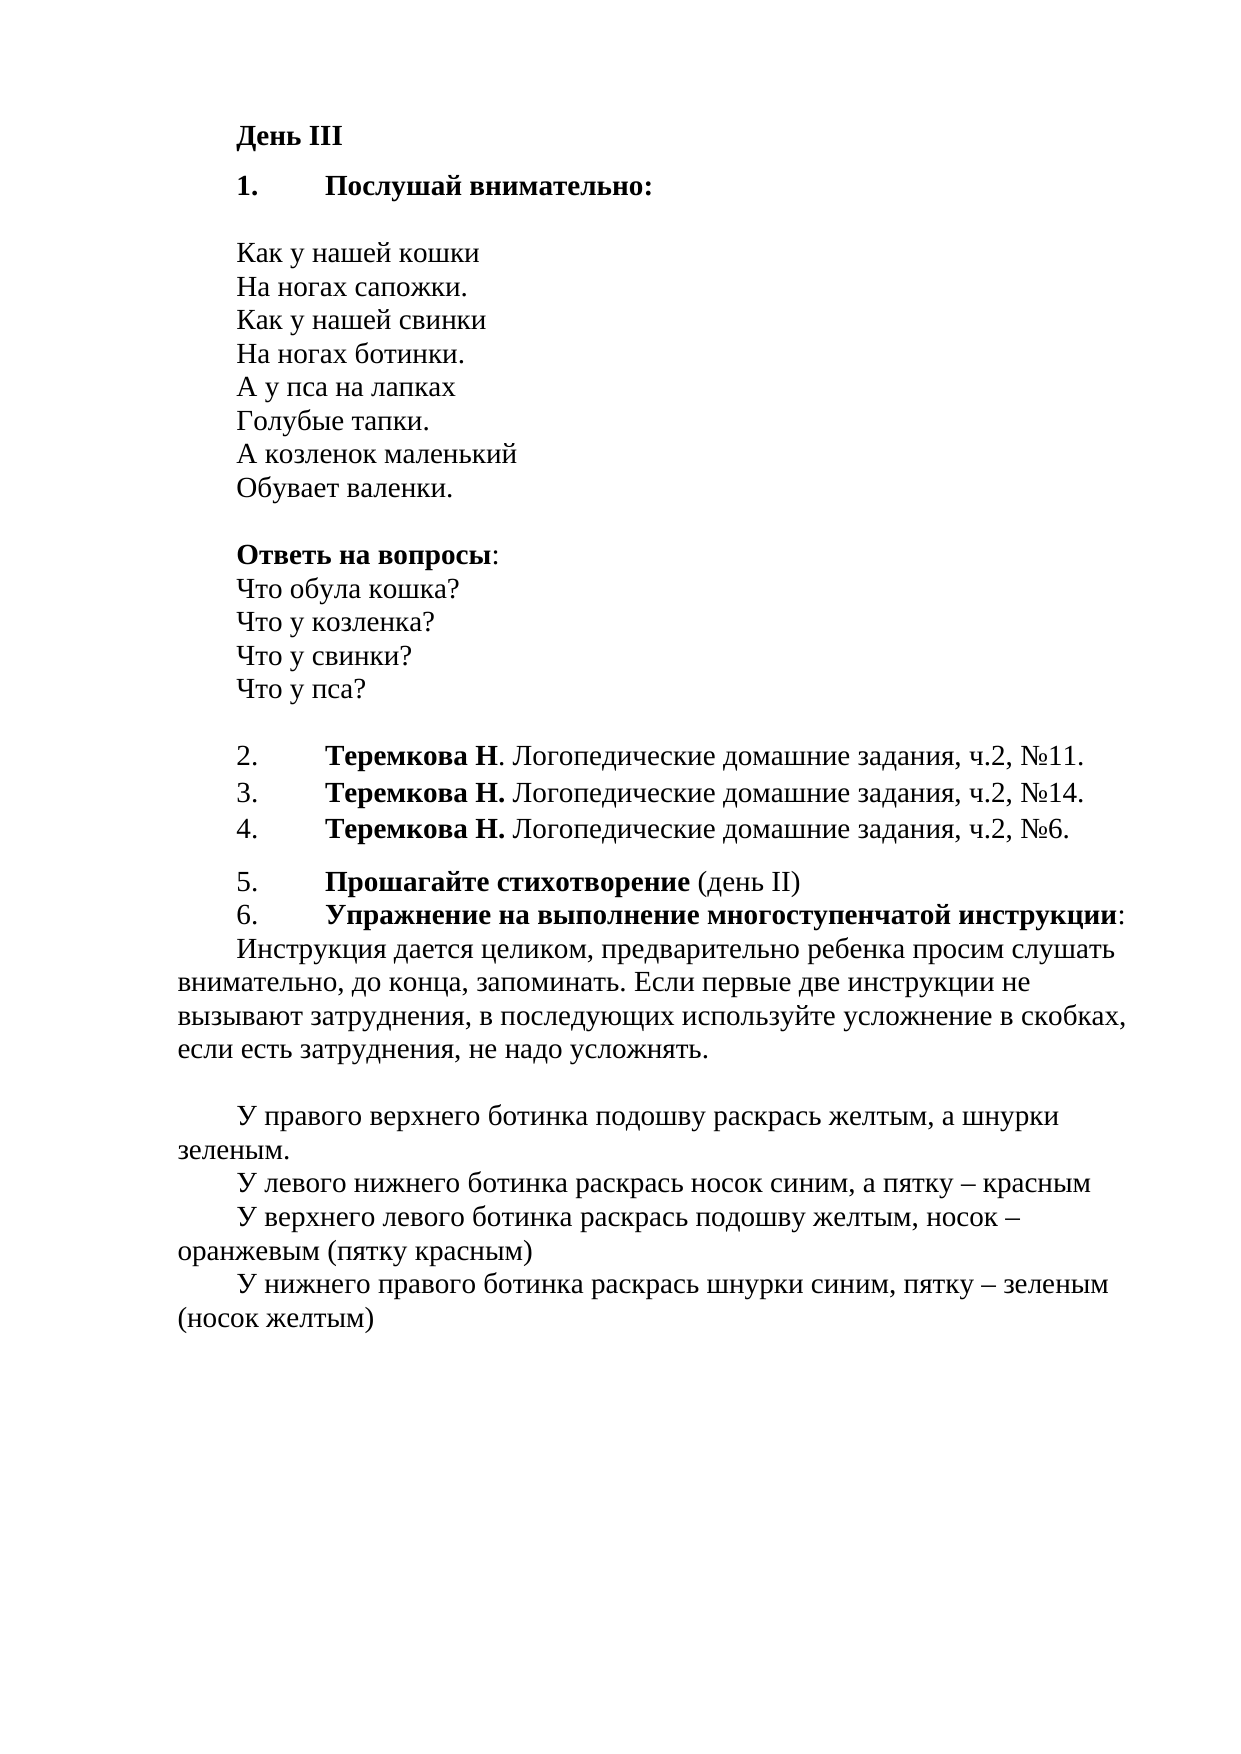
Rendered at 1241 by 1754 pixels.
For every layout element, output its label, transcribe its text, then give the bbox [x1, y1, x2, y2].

text У правого верхнего ботинка подошву раскрась желтым, а шнурки зеленым. [177, 1098, 1152, 1166]
list Теремкова Н. Логопедические домашние задания, ч.2, №6. [177, 811, 1152, 844]
list Прошагайте стихотворение (день II) [177, 864, 1152, 897]
text День III [177, 118, 1152, 152]
text Что обула кошка? [177, 571, 1152, 604]
text А у пса на лапках [177, 369, 1152, 403]
text У левого нижнего ботинка раскрась носок синим, а пятку – красным [177, 1166, 1152, 1199]
list Теремкова Н. Логопедические домашние задания, ч.2, №11. [177, 738, 1152, 772]
list Упражнение на выполнение многоступенчатой инструкции: [177, 897, 1152, 931]
text Как у нашей свинки [177, 302, 1152, 336]
text Что у козленка? [177, 604, 1152, 638]
text Как у нашей кошки [177, 235, 1152, 269]
text У нижнего правого ботинка раскрась шнурки синим, пятку – зеленым (носок желтым) [177, 1266, 1152, 1333]
text А козленок маленький [177, 437, 1152, 470]
text Голубые тапки. [177, 403, 1152, 437]
text У верхнего левого ботинка раскрась подошву желтым, носок – оранжевым (пятку красным) [177, 1199, 1152, 1266]
list Послушай внимательно: [177, 168, 1152, 202]
text Что у пса? [177, 671, 1152, 705]
text Обувает валенки. [177, 470, 1152, 504]
text Что у свинки? [177, 638, 1152, 671]
list Теремкова Н. Логопедические домашние задания, ч.2, №14. [177, 775, 1152, 808]
text Ответь на вопросы: [177, 537, 1152, 571]
text На ногах ботинки. [177, 336, 1152, 369]
text Инструкция дается целиком, предварительно ребенка просим слушать внимательно, до конца, запоминать. Если первые две инструкции не вызывают затруднения, в последующих используйте усложнение в скобках, если есть затруднения, не надо усложнять. [177, 931, 1152, 1065]
text На ногах сапожки. [177, 269, 1152, 302]
